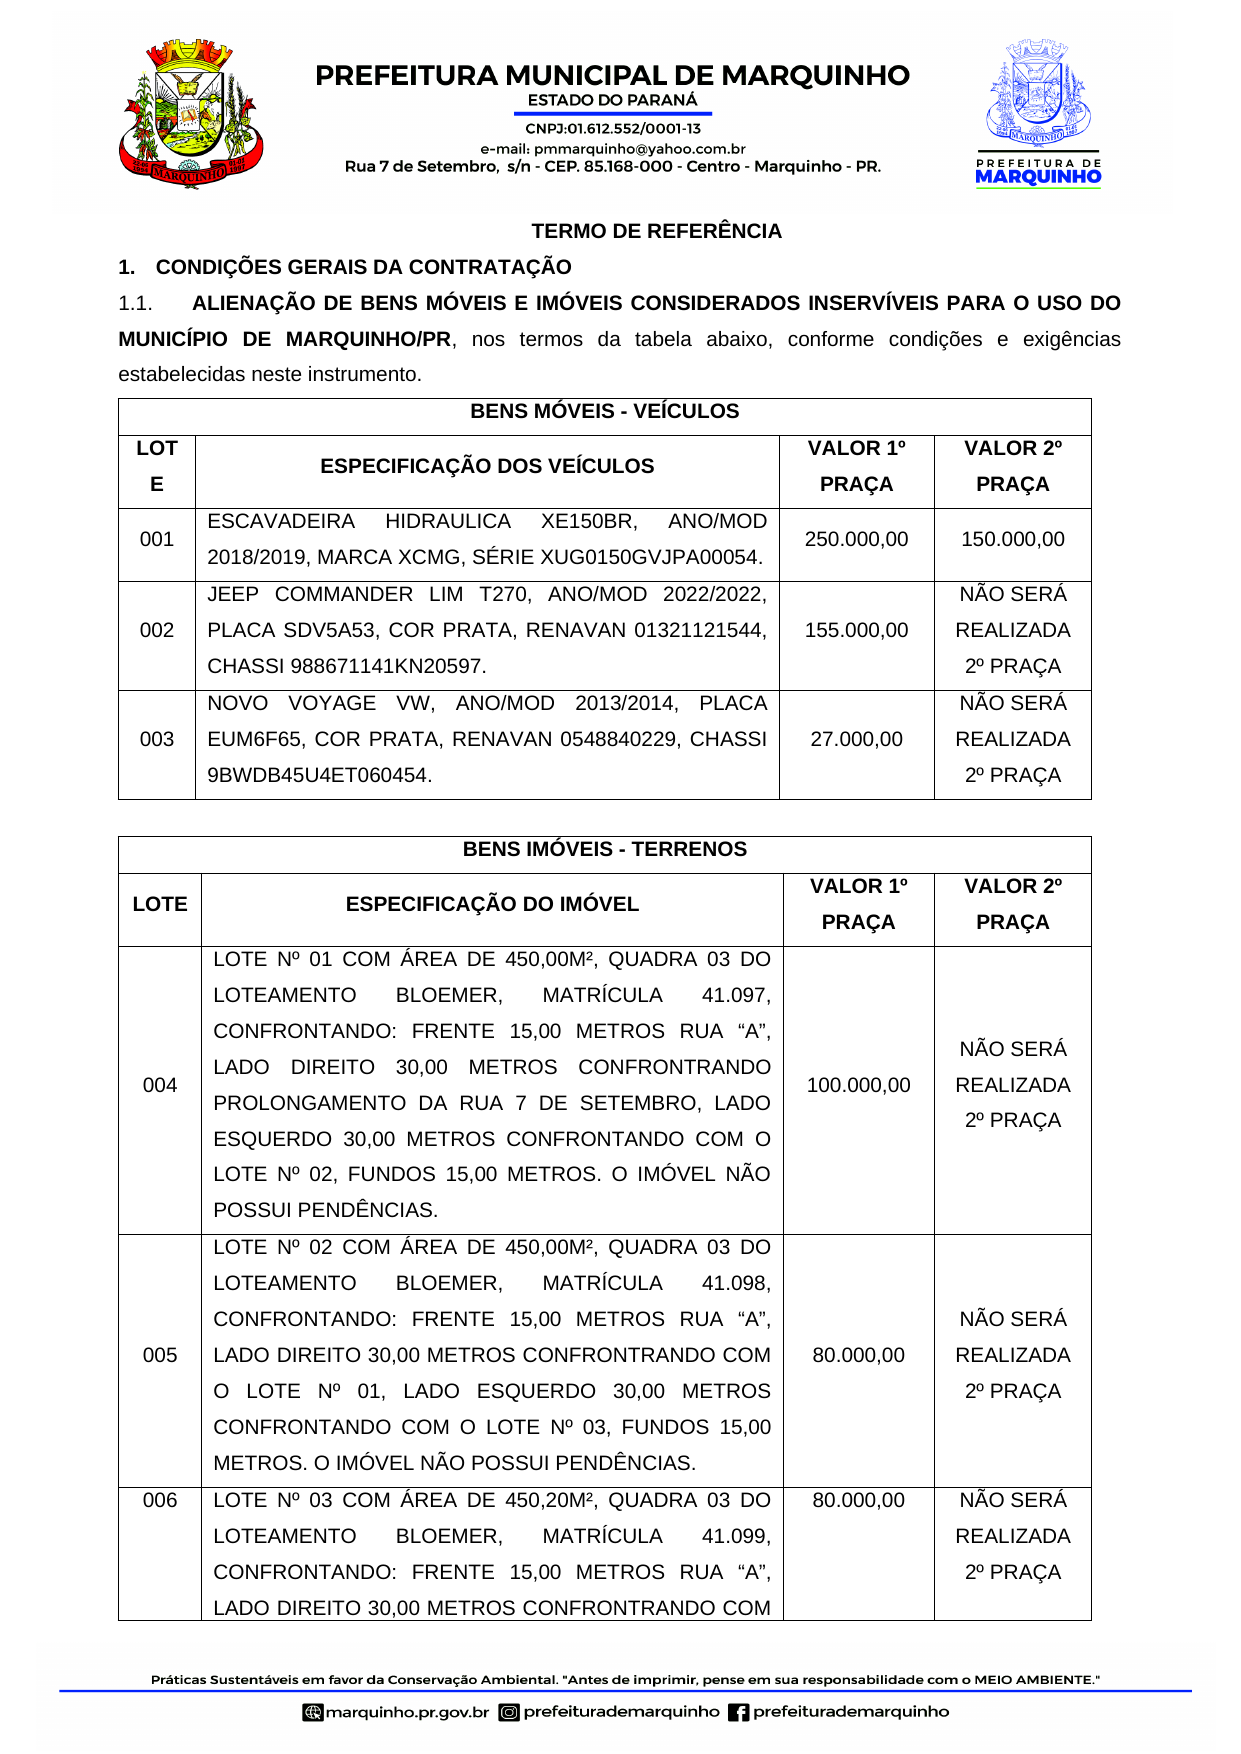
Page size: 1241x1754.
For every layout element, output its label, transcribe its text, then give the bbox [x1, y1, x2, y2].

table_cell VALOR 1º PRAÇA [784, 874, 934, 946]
table_cell NÃO SERÁ REALIZADA 2º PRAÇA [935, 1488, 1091, 1619]
list ALIENAÇÃO DE BENS MÓVEIS E IMÓVEIS CONSIDERADOS INSERVÍVEIS PARA O USO DO MUNICÍPIO DE MARQUINHO/PR, nos termos da tabela abaixo, conforme condições e exigências estabelecidas neste instrumento. [118, 290, 1122, 386]
table_cell ESPECIFICAÇÃO DOS VEÍCULOS [196, 436, 779, 508]
table_cell NÃO SERÁ REALIZADA 2º PRAÇA [935, 582, 1091, 690]
table_cell NÃO SERÁ REALIZADA 2º PRAÇA [935, 691, 1091, 799]
table_cell ESCAVADEIRA HIDRAULICA XE150BR, ANO/MOD 2018/2019, MARCA XCMG, SÉRIE XUG0150GVJPA00054. [196, 509, 779, 581]
table_cell LOTE [119, 874, 201, 946]
table_cell 150.000,00 [935, 509, 1091, 581]
table_cell VALOR 2º PRAÇA [935, 436, 1091, 508]
picture [52, 11, 1173, 214]
table_cell VALOR 2º PRAÇA [935, 874, 1091, 946]
table_header BENS MÓVEIS - VEÍCULOS [119, 399, 1091, 435]
table_cell 250.000,00 [780, 509, 934, 581]
table_cell 001 [119, 509, 195, 581]
picture [35, 1642, 1216, 1751]
table_cell 80.000,00 [784, 1488, 934, 1619]
table_cell 100.000,00 [784, 947, 934, 1234]
table_cell NÃO SERÁ REALIZADA 2º PRAÇA [935, 947, 1091, 1234]
text TERMO DE REFERÊNCIA [118, 218, 1122, 242]
table_cell NÃO SERÁ REALIZADA 2º PRAÇA [935, 1235, 1091, 1487]
table_cell JEEP COMMANDER LIM T270, ANO/MOD 2022/2022, PLACA SDV5A53, COR PRATA, RENAVAN 01321121544, CHASSI 988671141KN20597. [196, 582, 779, 690]
table_cell 002 [119, 582, 195, 690]
table_cell 005 [119, 1235, 201, 1487]
table_header BENS IMÓVEIS - TERRENOS [119, 837, 1091, 873]
table_cell 155.000,00 [780, 582, 934, 690]
list CONDIÇÕES GERAIS DA CONTRATAÇÃO [118, 254, 1122, 278]
table_cell LOTE [119, 436, 195, 508]
table_cell 003 [119, 691, 195, 799]
table_cell 004 [119, 947, 201, 1234]
table_cell 006 [119, 1488, 201, 1619]
table_cell NOVO VOYAGE VW, ANO/MOD 2013/2014, PLACA EUM6F65, COR PRATA, RENAVAN 0548840229, CHASSI 9BWDB45U4ET060454. [196, 691, 779, 799]
table_cell 80.000,00 [784, 1235, 934, 1487]
table_cell VALOR 1º PRAÇA [780, 436, 934, 508]
table_cell 27.000,00 [780, 691, 934, 799]
table_cell LOTE Nº 02 COM ÁREA DE 450,00M², QUADRA 03 DO LOTEAMENTO BLOEMER, MATRÍCULA 41.098, CONFRONTANDO: FRENTE 15,00 METROS RUA “A”, LADO DIREITO 30,00 METROS CONFRONTRANDO COM O LOTE Nº 01, LADO ESQUERDO 30,00 METROS CONFRONTANDO COM O LOTE Nº 03, FUNDOS 15,00 METROS. O IMÓVEL NÃO POSSUI PENDÊNCIAS. [202, 1235, 783, 1487]
table_cell ESPECIFICAÇÃO DO imóvel [202, 874, 783, 946]
table_cell LOTE Nº 01 COM ÁREA DE 450,00M², QUADRA 03 DO LOTEAMENTO BLOEMER, MATRÍCULA 41.097, CONFRONTANDO: FRENTE 15,00 METROS RUA “A”, LADO DIREITO 30,00 METROS CONFRONTRANDO PROLONGAMENTO DA RUA 7 DE SETEMBRO, LADO ESQUERDO 30,00 METROS CONFRONTANDO COM O LOTE Nº 02, FUNDOS 15,00 METROS. O IMÓVEL NÃO POSSUI PENDÊNCIAS. [202, 947, 783, 1234]
